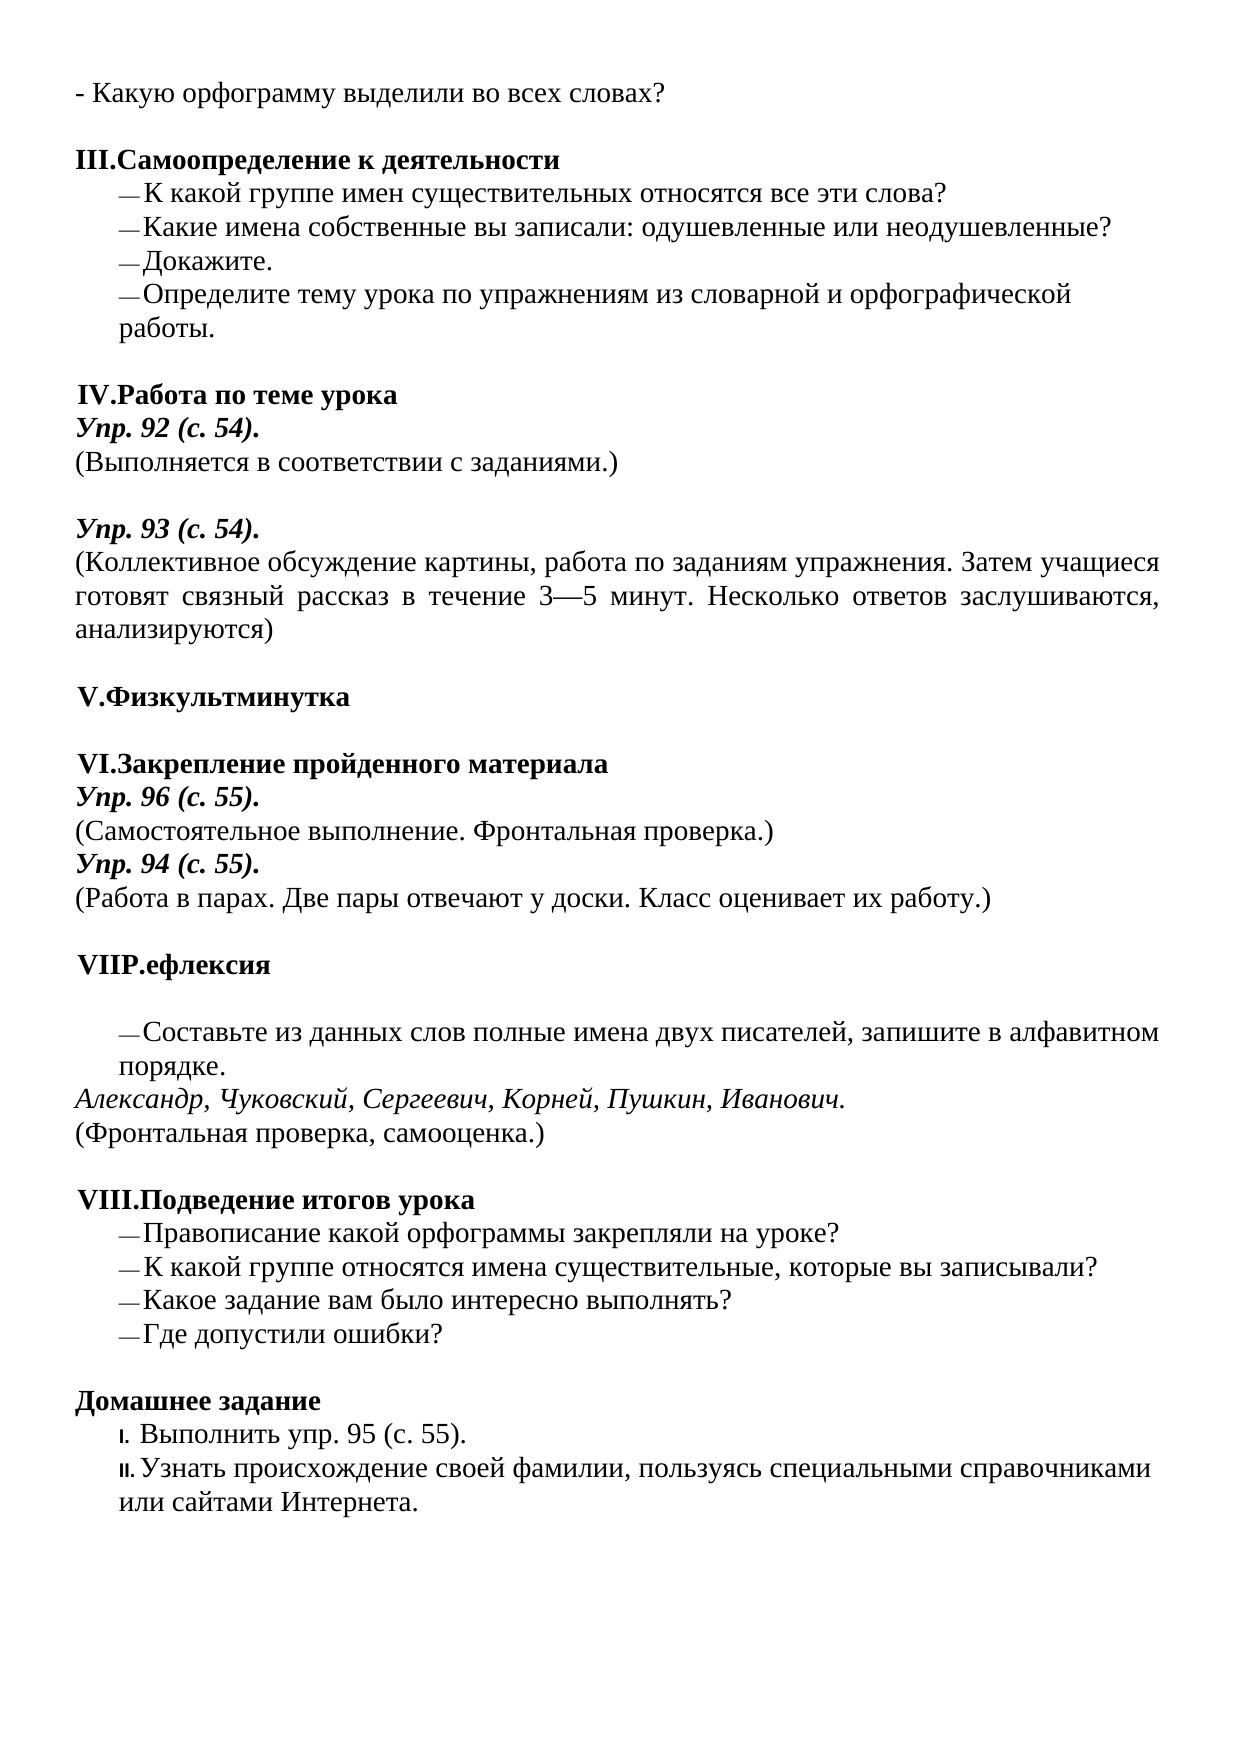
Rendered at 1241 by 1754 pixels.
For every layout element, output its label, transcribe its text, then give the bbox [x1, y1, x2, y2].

text Домашнее задание [75, 1383, 1165, 1417]
text Упр. 92 (с. 54). [75, 410, 1165, 444]
text (Самостоятельное выполнение. Фронтальная проверка.) [75, 813, 1128, 846]
text VIII.Подведение итогов урока [77, 1182, 1165, 1215]
text Упр. 93 (с. 54). [75, 511, 1161, 544]
list К какой группе имен существительных относятся все эти слова? [119, 176, 1161, 209]
text VIIР.ефлексия [77, 947, 1165, 981]
text (Фронтальная проверка, самооценка.) [75, 1115, 1165, 1148]
text Упр. 96 (с. 55). [75, 779, 1165, 813]
text (Выполняется в соответствии с заданиями.) [75, 444, 1161, 477]
text Александр, Чуковский, Сергеевич, Корней, Пушкин, Иванович. [75, 1081, 1165, 1115]
text IV.Работа по теме урока [77, 377, 1165, 410]
text - Какую орфограмму выделили во всех словах? [75, 75, 1165, 108]
list Определите тему урока по упражнениям из словарной и орфографической работы. [119, 276, 1161, 343]
list Какие имена собственные вы записали: одушевленные или неодушевленные? [119, 209, 1161, 243]
list Какое задание вам было интересно выполнять? [77, 1282, 1165, 1316]
text Упр. 94 (с. 55). [75, 846, 1128, 880]
list Выполнить упр. 95 (с. 55). [77, 1417, 1165, 1450]
text (Работа в парах. Две пары отвечают у доски. Класс оценивает их работу.) [75, 880, 1161, 913]
list Составьте из данных слов полные имена двух писателей, запишите в алфавитном порядке. [119, 1014, 1161, 1081]
list Узнать происхождение своей фамилии, пользуясь специальными справочниками или сайтами Интернета. [119, 1450, 1161, 1517]
text III.Самоопределение к деятельности [75, 142, 1165, 176]
list К какой группе относятся имена существительные, которые вы записывали? [119, 1249, 1161, 1282]
list Правописание какой орфограммы закрепляли на уроке? [77, 1215, 1165, 1249]
text (Коллективное обсуждение картины, работа по заданиям упражнения. Затем учащиеся готовят связный рассказ в течение 3—5 минут. Несколько ответов заслушиваются, анализируются) [75, 544, 1161, 645]
text V.Физкультминутка [77, 679, 1165, 712]
list Где допустили ошибки? [77, 1316, 1165, 1349]
text VI.Закрепление пройденного материала [77, 746, 1165, 779]
list Докажите. [119, 243, 1161, 276]
